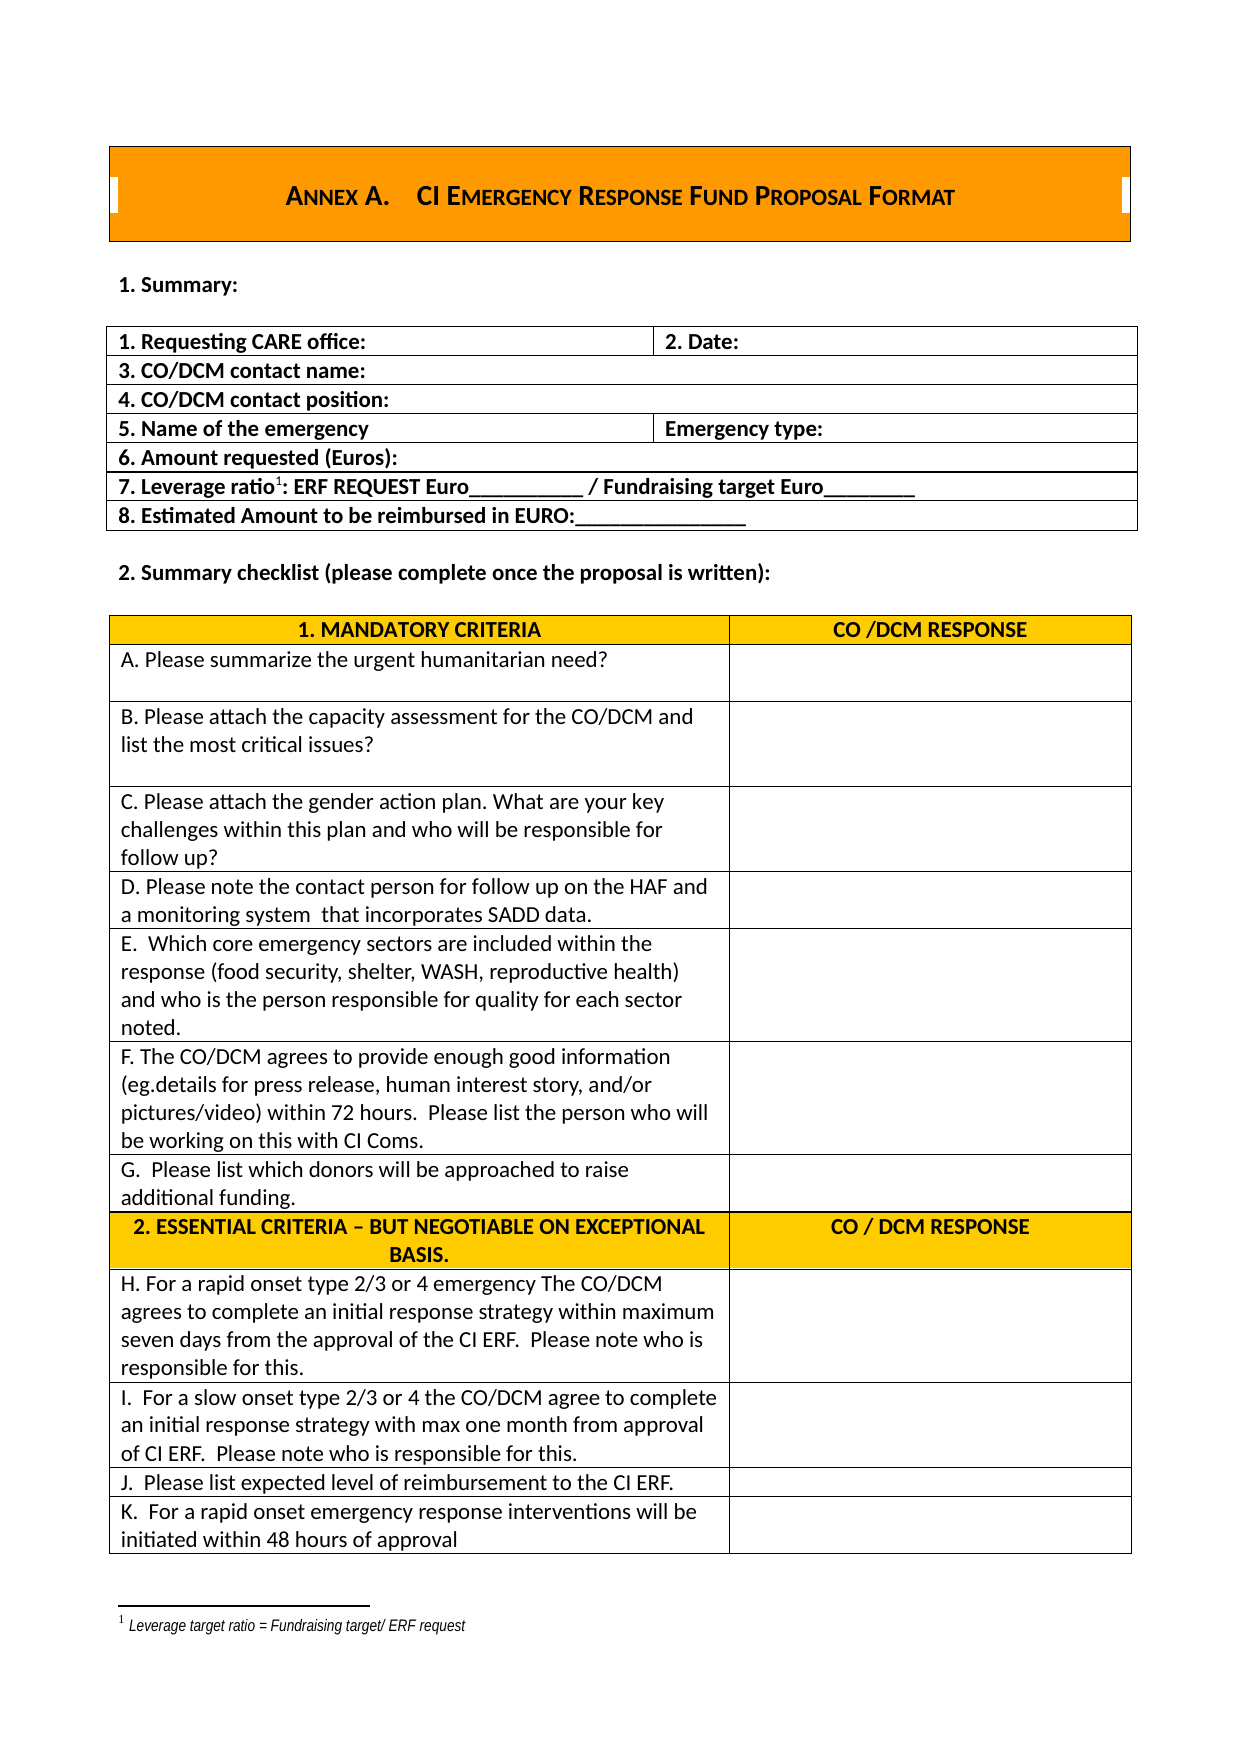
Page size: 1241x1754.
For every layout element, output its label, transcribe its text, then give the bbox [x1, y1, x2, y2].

table_cell [730, 929, 1131, 1041]
table_header CO /DCM RESPONSE [730, 616, 1131, 644]
table_cell [730, 1497, 1131, 1553]
table_cell [730, 1042, 1131, 1154]
table_cell [730, 1468, 1131, 1496]
table_cell K. For a rapid onset emergency response interventions will be initiated within 48 hours of approval [110, 1497, 729, 1553]
table_header 1. Requesting CARE office: [107, 327, 653, 355]
table_cell [730, 872, 1131, 928]
table_cell I. For a slow onset type 2/3 or 4 the CO/DCM agree to complete an initial response strategy with max one month from approval of CI ERF. Please note who is responsible for this. [110, 1383, 729, 1467]
table_header 1. MANDATORY CRITERIA [110, 616, 729, 644]
table_cell E. Which core emergency sectors are included within the response (food security, shelter, WASH, reproductive health) and who is the person responsible for quality for each sector noted. [110, 929, 729, 1041]
table_cell H. For a rapid onset type 2/3 or 4 emergency The CO/DCM agrees to complete an initial response strategy within maximum seven days from the approval of the CI ERF. Please note who is responsible for this. [110, 1270, 729, 1382]
text Annex A. CI Emergency Response Fund Proposal Format [118, 177, 1122, 210]
table_cell [730, 645, 1131, 701]
table_cell C. Please attach the gender action plan. What are your key challenges within this plan and who will be responsible for follow up? [110, 787, 729, 871]
table_header 2. Date: [654, 327, 1137, 355]
table_cell J. Please list expected level of reimbursement to the CI ERF. [110, 1468, 729, 1496]
text 1. Summary: [118, 270, 1122, 298]
table_cell 6. Amount requested (Euros): [107, 443, 1137, 471]
table_cell D. Please note the contact person for follow up on the HAF and a monitoring system that incorporates SADD data. [110, 872, 729, 928]
table_cell [730, 702, 1131, 786]
table_cell 2. ESSENTIAL CRITERIA – BUT NEGOTIABLE ON EXCEPTIONAL BASIS. [110, 1213, 729, 1268]
table_cell [730, 1155, 1131, 1211]
text 2. Summary checklist (please complete once the proposal is written): [118, 558, 1122, 587]
table_cell [730, 1270, 1131, 1382]
table_cell A. Please summarize the urgent humanitarian need? [110, 645, 729, 701]
table_cell 4. CO/DCM contact position: [107, 385, 1137, 413]
table_cell G. Please list which donors will be approached to raise additional funding. [110, 1155, 729, 1211]
table_cell 5. Name of the emergency [107, 414, 653, 442]
table_cell 3. CO/DCM contact name: [107, 356, 1137, 384]
table_cell 8. Estimated Amount to be reimbursed in EURO:_______________ [107, 501, 1137, 529]
table_cell 7. Leverage ratio: ERF REQUEST Euro__________ / Fundraising target Euro________ [107, 473, 1137, 500]
table_cell [730, 1383, 1131, 1467]
table_cell F. The CO/DCM agrees to provide enough good information (eg.details for press release, human interest story, and/or pictures/video) within 72 hours. Please list the person who will be working on this with CI Coms. [110, 1042, 729, 1154]
table_cell CO / DCM RESPONSE [730, 1213, 1131, 1268]
table_cell Emergency type: [654, 414, 1137, 442]
table_cell [730, 787, 1131, 871]
table_cell B. Please attach the capacity assessment for the CO/DCM and list the most critical issues? [110, 702, 729, 786]
